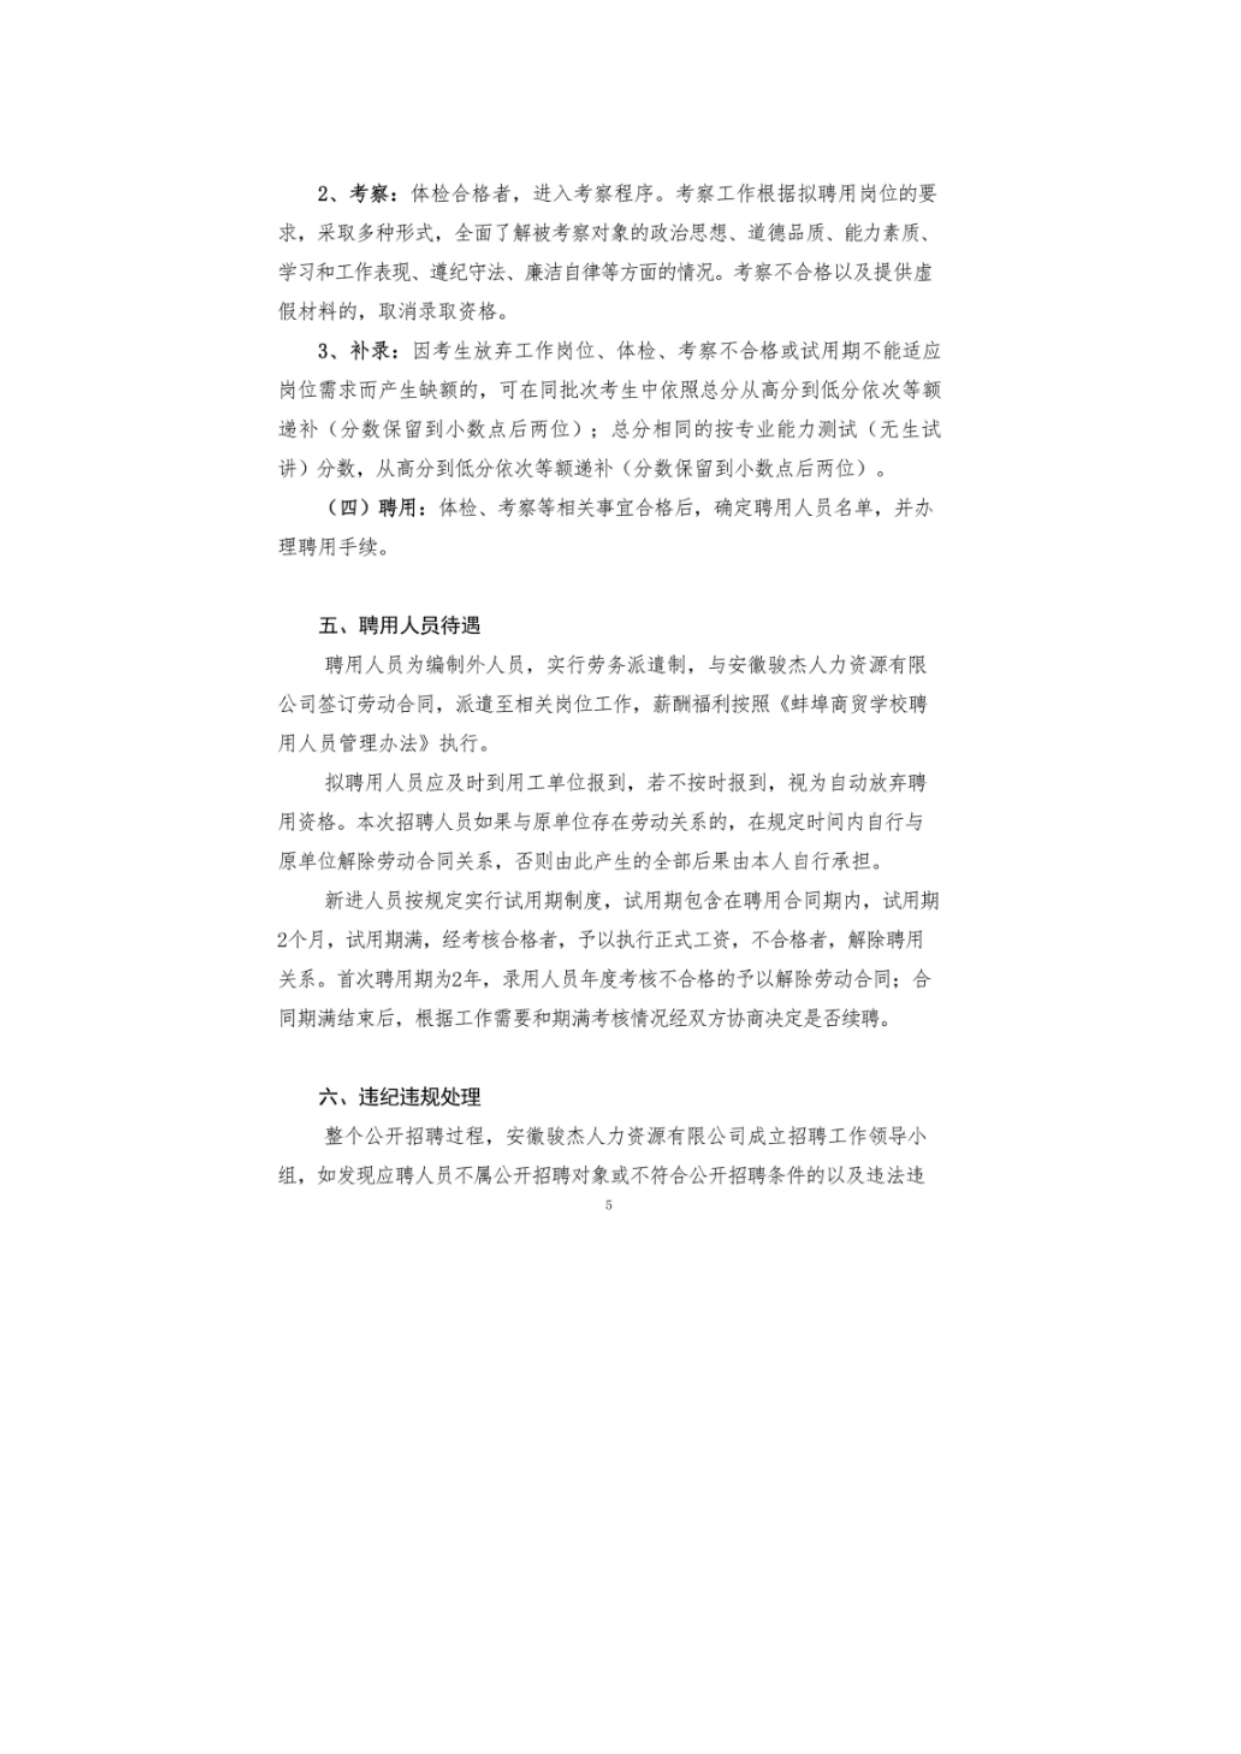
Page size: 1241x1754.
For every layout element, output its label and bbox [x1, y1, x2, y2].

picture [187, 162, 1053, 1238]
